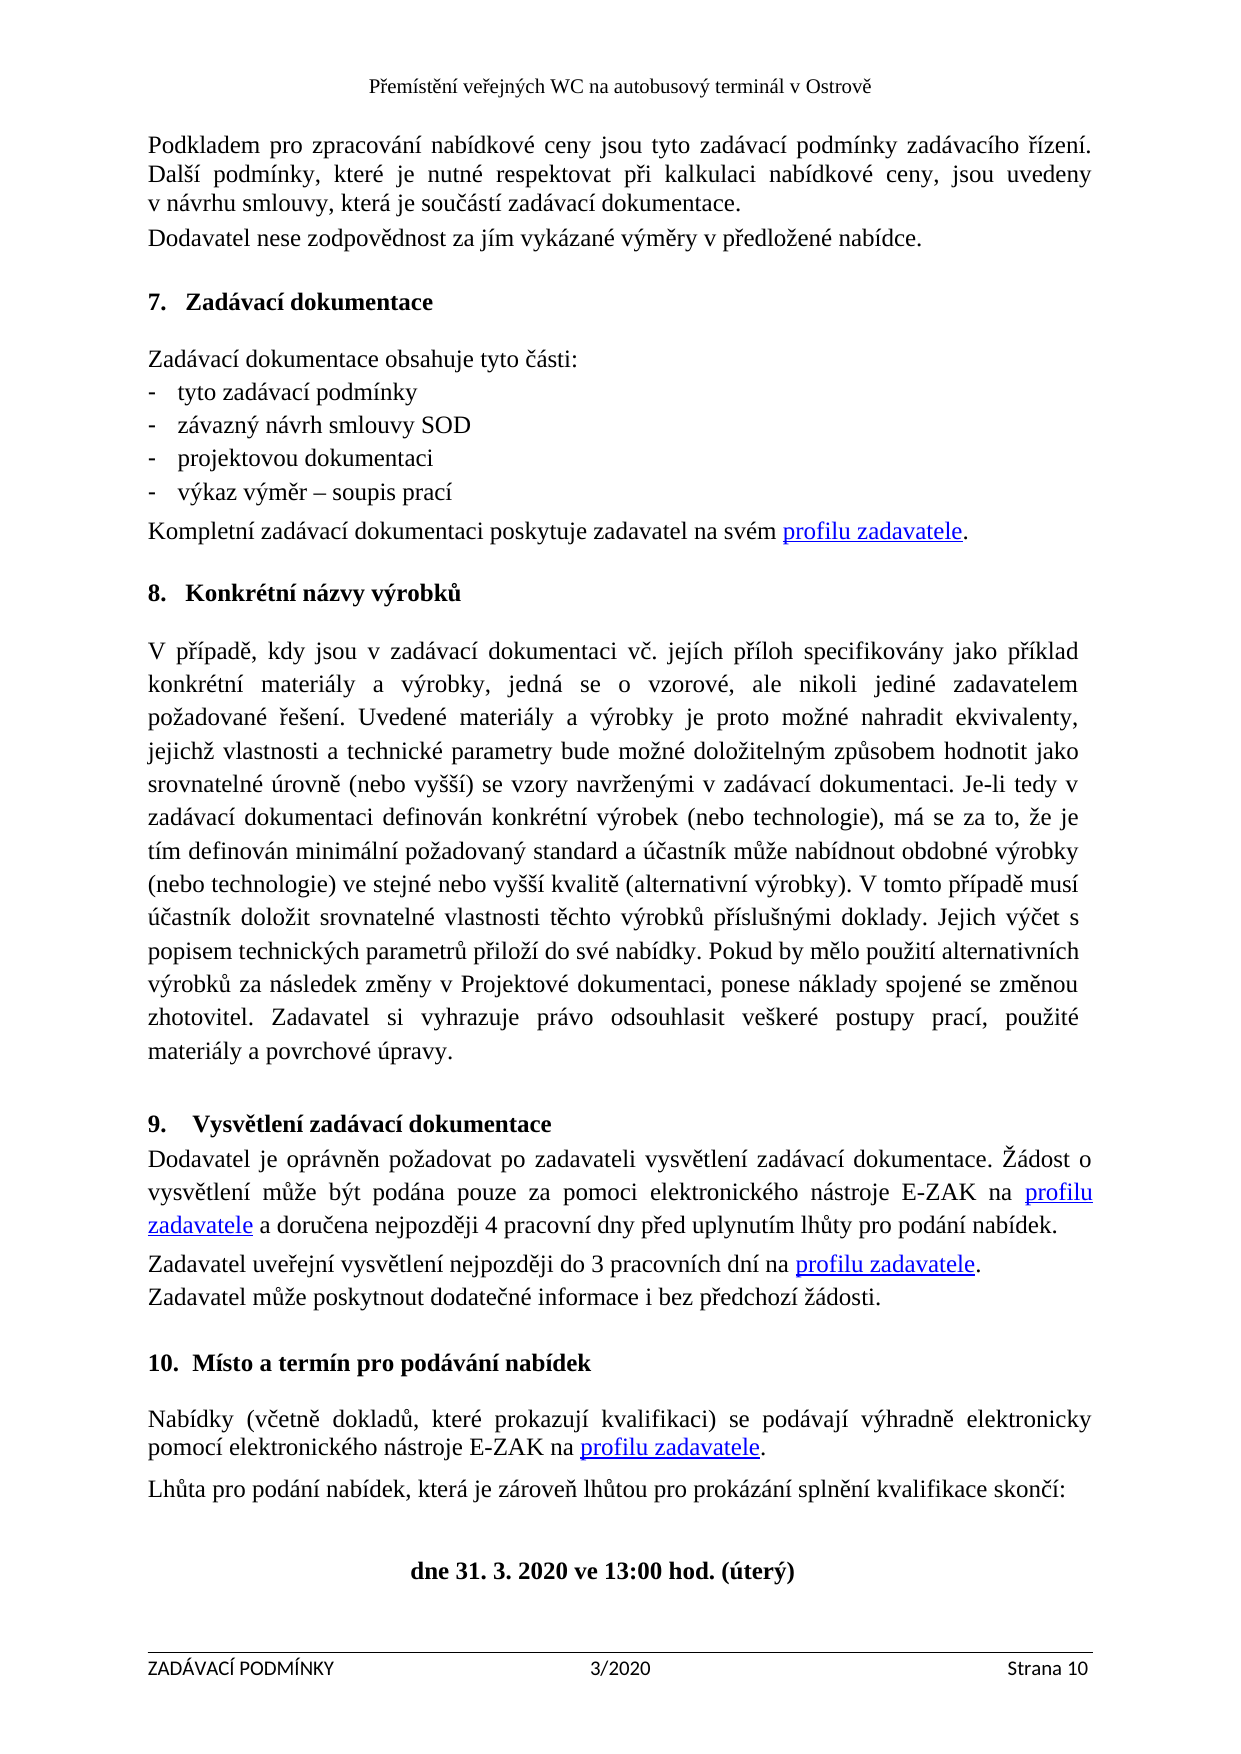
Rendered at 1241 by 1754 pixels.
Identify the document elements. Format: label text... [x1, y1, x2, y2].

text 8. Konkrétní názvy výrobků [148, 578, 1093, 606]
text 9. Vysvětlení zadávací dokumentace [148, 1109, 1093, 1137]
text 10. Místo a termín pro podávání nabídek [148, 1348, 1093, 1377]
text Lhůta pro podání nabídek, která je zároveň lhůtou pro prokázání splnění kvalifikace skončí: [148, 1474, 1093, 1502]
text Dodavatel je oprávněn požadovat po zadavateli vysvětlení zadávací dokumentace. Žádost o vysvětlení může být podána pouze za pomoci elektronického nástroje E-ZAK na profilu zadavatele a doručena nejpozději 4 pracovní dny před uplynutím lhůty pro podání nabídek. [148, 1144, 1093, 1238]
list tyto zadávací podmínky [148, 377, 1093, 406]
list projektovou dokumentaci [148, 443, 1093, 472]
list dne 31. 3. 2020 ve 13:00 hod. (úterý) [223, 1556, 1093, 1585]
list závazný návrh smlouvy SOD [148, 410, 1093, 439]
text Podkladem pro zpracování nabídkové ceny jsou tyto zadávací podmínky zadávacího řízení. Další podmínky, které je nutné respektovat při kalkulaci nabídkové ceny, jsou uvedeny v návrhu smlouvy, která je součástí zadávací dokumentace. [148, 130, 1093, 217]
text Nabídky (včetně dokladů, které prokazují kvalifikaci) se podávají výhradně elektronicky pomocí elektronického nástroje E-ZAK na profilu zadavatele. [148, 1404, 1093, 1461]
text Zadavatel může poskytnout dodatečné informace i bez předchozí žádosti. [148, 1282, 1093, 1311]
text V případě, kdy jsou v zadávací dokumentaci vč. jejích příloh specifikovány jako příklad konkrétní materiály a výrobky, jedná se o vzorové, ale nikoli jediné zadavatelem požadované řešení. Uvedené materiály a výrobky je proto možné nahradit ekvivalenty, jejichž vlastnosti a technické parametry bude možné doložitelným způsobem hodnotit jako srovnatelné úrovně (nebo vyšší) se vzory navrženými v zadávací dokumentaci. Je-li tedy v zadávací dokumentaci definován konkrétní výrobek (nebo technologie), má se za to, že je tím definován minimální požadovaný standard a účastník může nabídnout obdobné výrobky (nebo technologie) ve stejné nebo vyšší kvalitě (alternativní výrobky). V tomto případě musí účastník doložit srovnatelné vlastnosti těchto výrobků příslušnými doklady. Jejich výčet s popisem technických parametrů přiloží do své nabídky. Pokud by mělo použití alternativních výrobků za následek změny v Projektové dokumentaci, ponese náklady spojené se změnou zhotovitel. Zadavatel si vyhrazuje právo odsouhlasit veškeré postupy prací, použité materiály a povrchové úpravy. [148, 636, 1079, 1064]
text Zadavatel uveřejní vysvětlení nejpozději do 3 pracovních dní na profilu zadavatele. [148, 1249, 1093, 1278]
text 7. Zadávací dokumentace [148, 287, 1093, 315]
text Kompletní zadávací dokumentaci poskytuje zadavatel na svém profilu zadavatele. [148, 516, 1093, 545]
text Dodavatel nese zodpovědnost za jím vykázané výměry v předložené nabídce. [148, 223, 1093, 252]
text Zadávací dokumentace obsahuje tyto části: [148, 344, 1093, 373]
list výkaz výměr – soupis prací [148, 477, 1093, 505]
